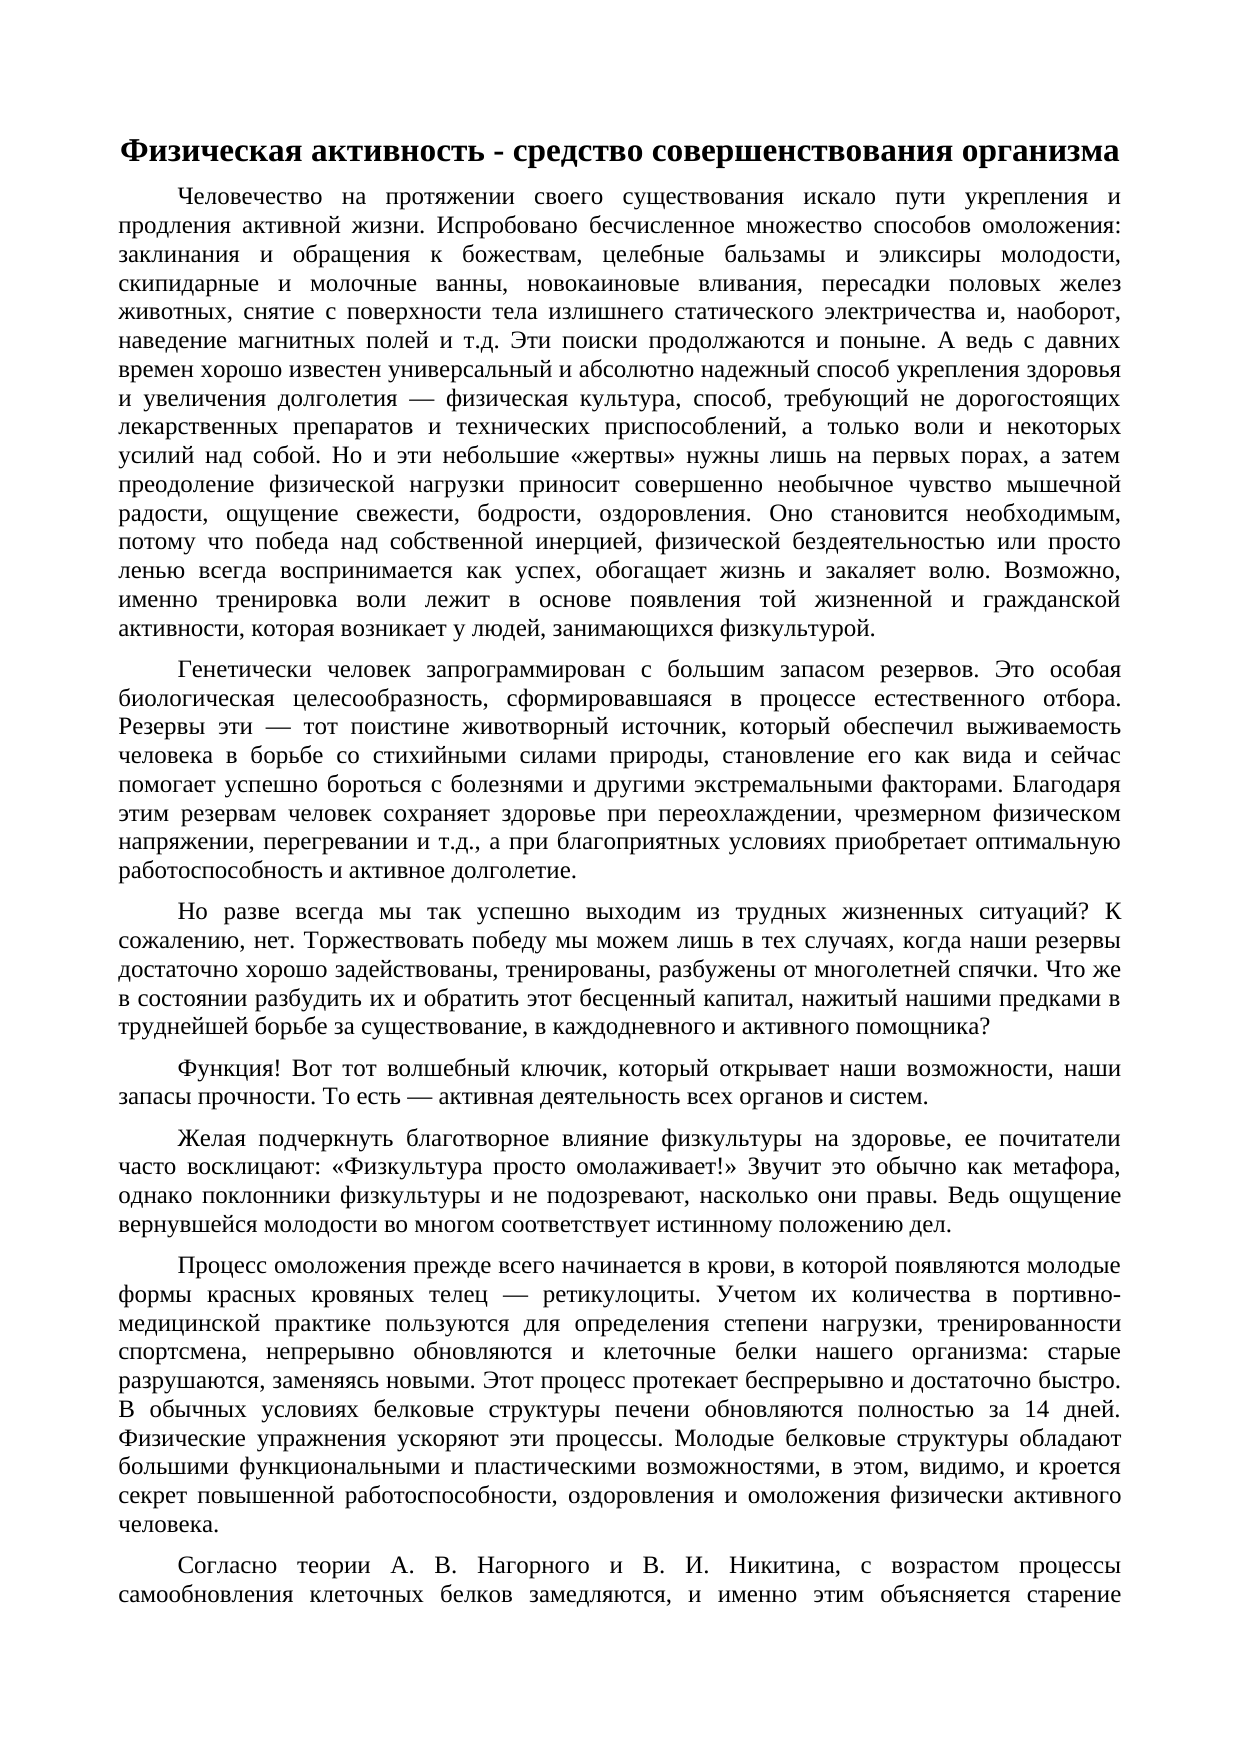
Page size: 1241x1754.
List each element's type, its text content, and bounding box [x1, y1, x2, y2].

text Процесс омоложения прежде всего начинается в крови, в которой появляются молодые формы красных кровяных телец — ретикулоциты. Учетом их количества в портивно-медицинской практике пользуются для определения степени нагрузки, тренированности спортсмена, непрерывно обновляются и клеточные белки нашего организма: старые разрушаются, заменяясь новыми. Этот процесс протекает беспрерывно и достаточно быстро. В обычных условиях белковые структуры печени обновляются полностью за 14 дней. Физические упражнения ускоряют эти процессы. Молодые белковые структуры обладают большими функциональными и пластическими возможностями, в этом, видимо, и кроется секрет повышенной работоспособности, оздоровления и омоложения физически активного человека. [118, 1250, 1122, 1538]
text Физическая активность - средство совершенствования организма [118, 131, 1122, 169]
text Желая подчеркнуть благотворное влияние физкультуры на здоровье, ее почитатели часто восклицают: «Физкультура просто омолаживает!» Звучит это обычно как метафора, однако поклонники физкультуры и не подозревают, насколько они правы. Ведь ощущение вернувшейся молодости во многом соответствует истинному положению дел. [118, 1123, 1122, 1238]
text Человечество на протяжении своего существования искало пути укрепления и продления активной жизни. Испробовано бесчисленное множество способов омоложения: заклинания и обращения к божествам, целебные бальзамы и эликсиры молодости, скипидарные и молочные ванны, новокаиновые вливания, пересадки половых желез животных, снятие с поверхности тела излишнего статического электричества и, наоборот, наведение магнитных полей и т.д. Эти поиски продолжаются и поныне. А ведь с давних времен хорошо известен универсальный и абсолютно надежный способ укрепления здоровья и увеличения долголетия — физическая культура, способ, требующий не дорогостоящих лекарственных препаратов и технических приспособлений, а только воли и некоторых усилий над собой. Но и эти небольшие «жертвы» нужны лишь на первых порах, а затем преодоление физической нагрузки приносит совершенно необычное чувство мышечной радости, ощущение свежести, бодрости, оздоровления. Оно становится необходимым, потому что победа над собственной инерцией, физической бездеятельностью или просто ленью всегда воспринимается как успех, обогащает жизнь и закаляет волю. Возможно, именно тренировка воли лежит в основе появления той жизненной и гражданской активности, которая возникает у людей, занимающихся физкультурой. [118, 181, 1122, 641]
text Но разве всегда мы так успешно выходим из трудных жизненных ситуаций? К сожалению, нет. Торжествовать победу мы можем лишь в тех случаях, когда наши резервы достаточно хорошо задействованы, тренированы, разбужены от многолетней спячки. Что же в состоянии разбудить их и обратить этот бесценный капитал, нажитый нашими предками в труднейшей борьбе за существование, в каждодневного и активного помощника? [118, 896, 1122, 1040]
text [118, 1550, 1122, 1608]
text Функция! Вот тот волшебный ключик, который открывает наши возможности, наши запасы прочности. То есть — активная деятельность всех органов и систем. [118, 1053, 1122, 1110]
text Генетически человек запрограммирован с большим запасом резервов. Это особая биологическая целесообразность, сформировавшаяся в процессе естественного отбора. Резервы эти — тот поистине животворный источник, который обеспечил выживаемость человека в борьбе со стихийными силами природы, становление его как вида и сейчас помогает успешно бороться с болезнями и другими экстремальными факторами. Благодаря этим резервам человек сохраняет здоровье при переохлаждении, чрезмерном физическом напряжении, перегревании и т.д., а при благоприятных условиях приобретает оптимальную работоспособность и активное долголетие. [118, 654, 1122, 884]
